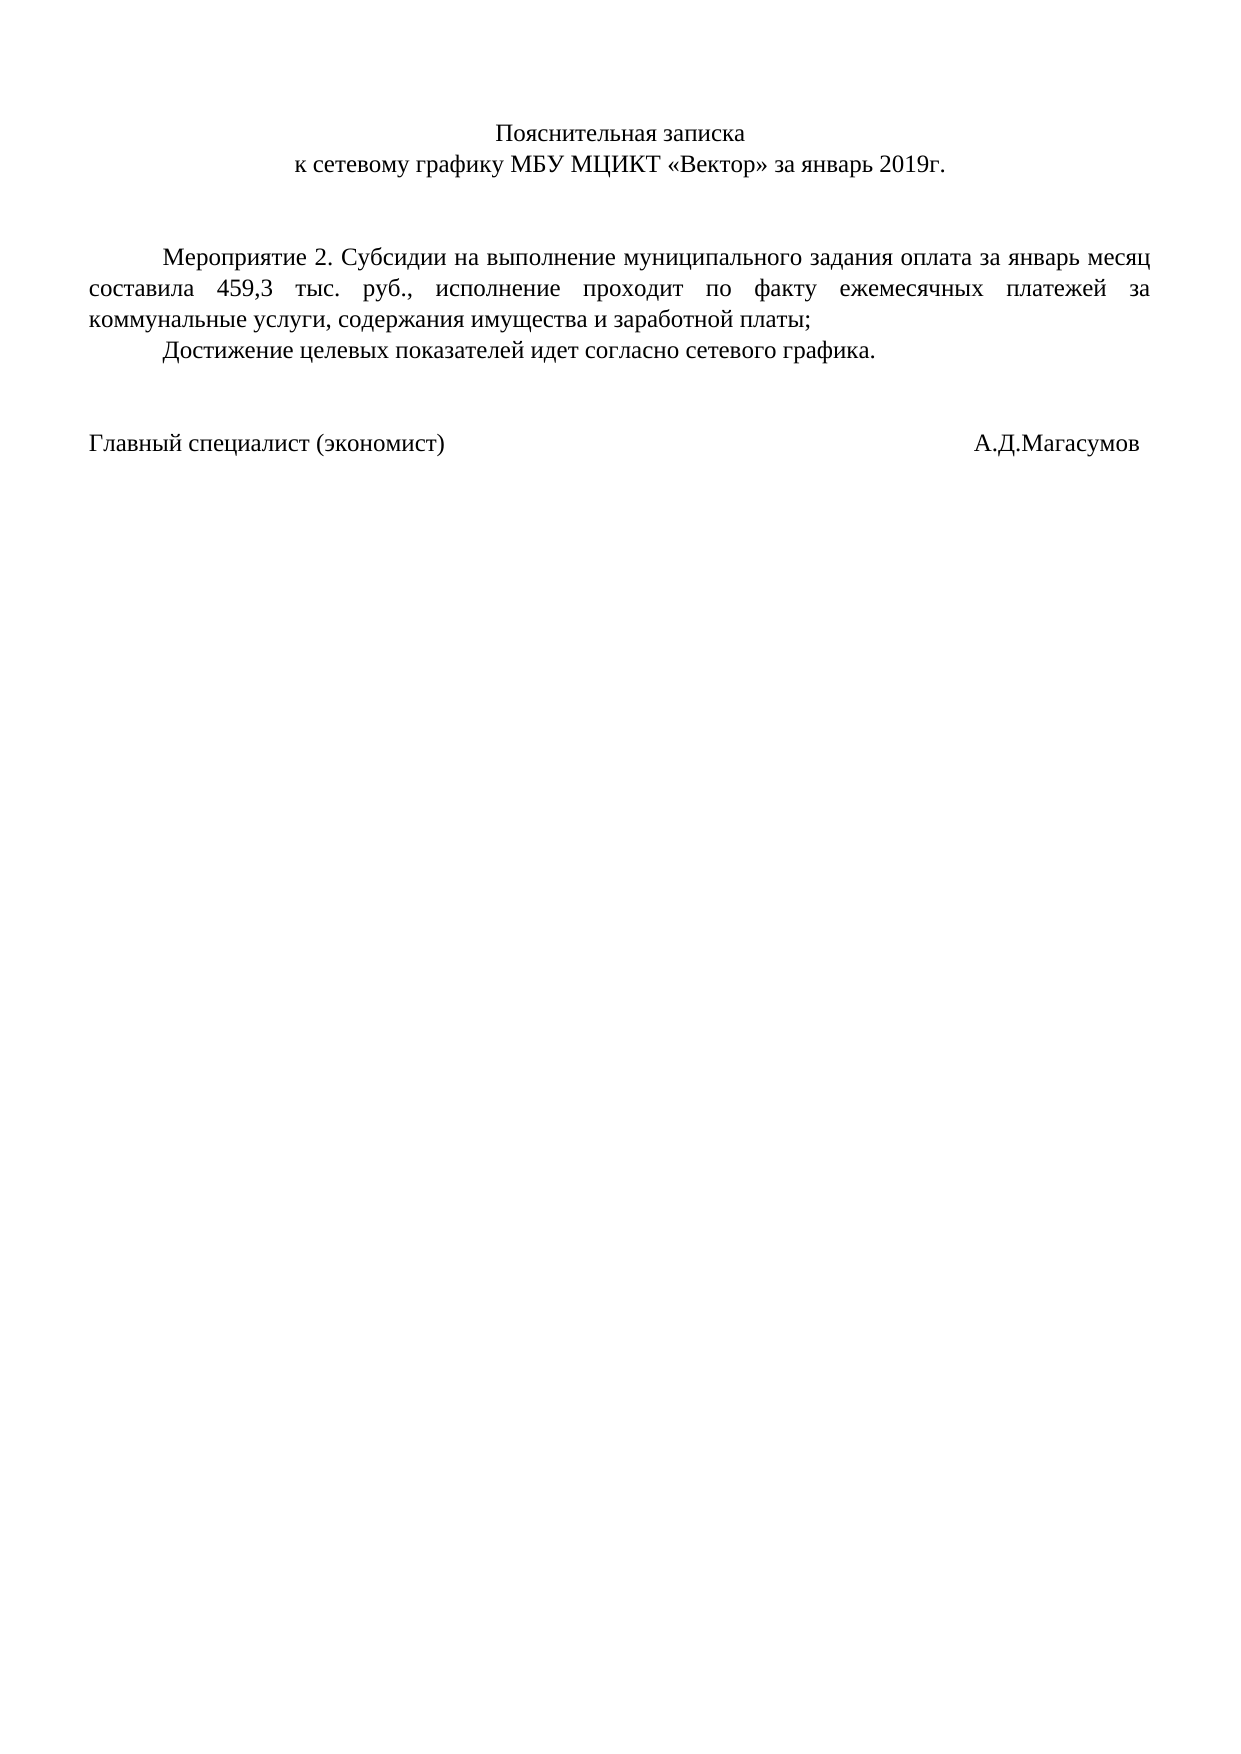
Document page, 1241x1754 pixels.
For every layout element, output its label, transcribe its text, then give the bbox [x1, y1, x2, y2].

text Достижение целевых показателей идет согласно сетевого графика. [89, 335, 1152, 364]
text Мероприятие 2. Субсидии на выполнение муниципального задания оплата за январь месяц составила 459,3 тыс. руб., исполнение проходит по факту ежемесячных платежей за коммунальные услуги, содержания имущества и заработной платы; [89, 242, 1152, 333]
text Главный специалист (экономист) А.Д.Магасумов [89, 428, 1152, 457]
text к сетевому графику МБУ МЦИКТ «Вектор» за январь 2019г. [89, 149, 1152, 178]
text Пояснительная записка [89, 118, 1152, 147]
